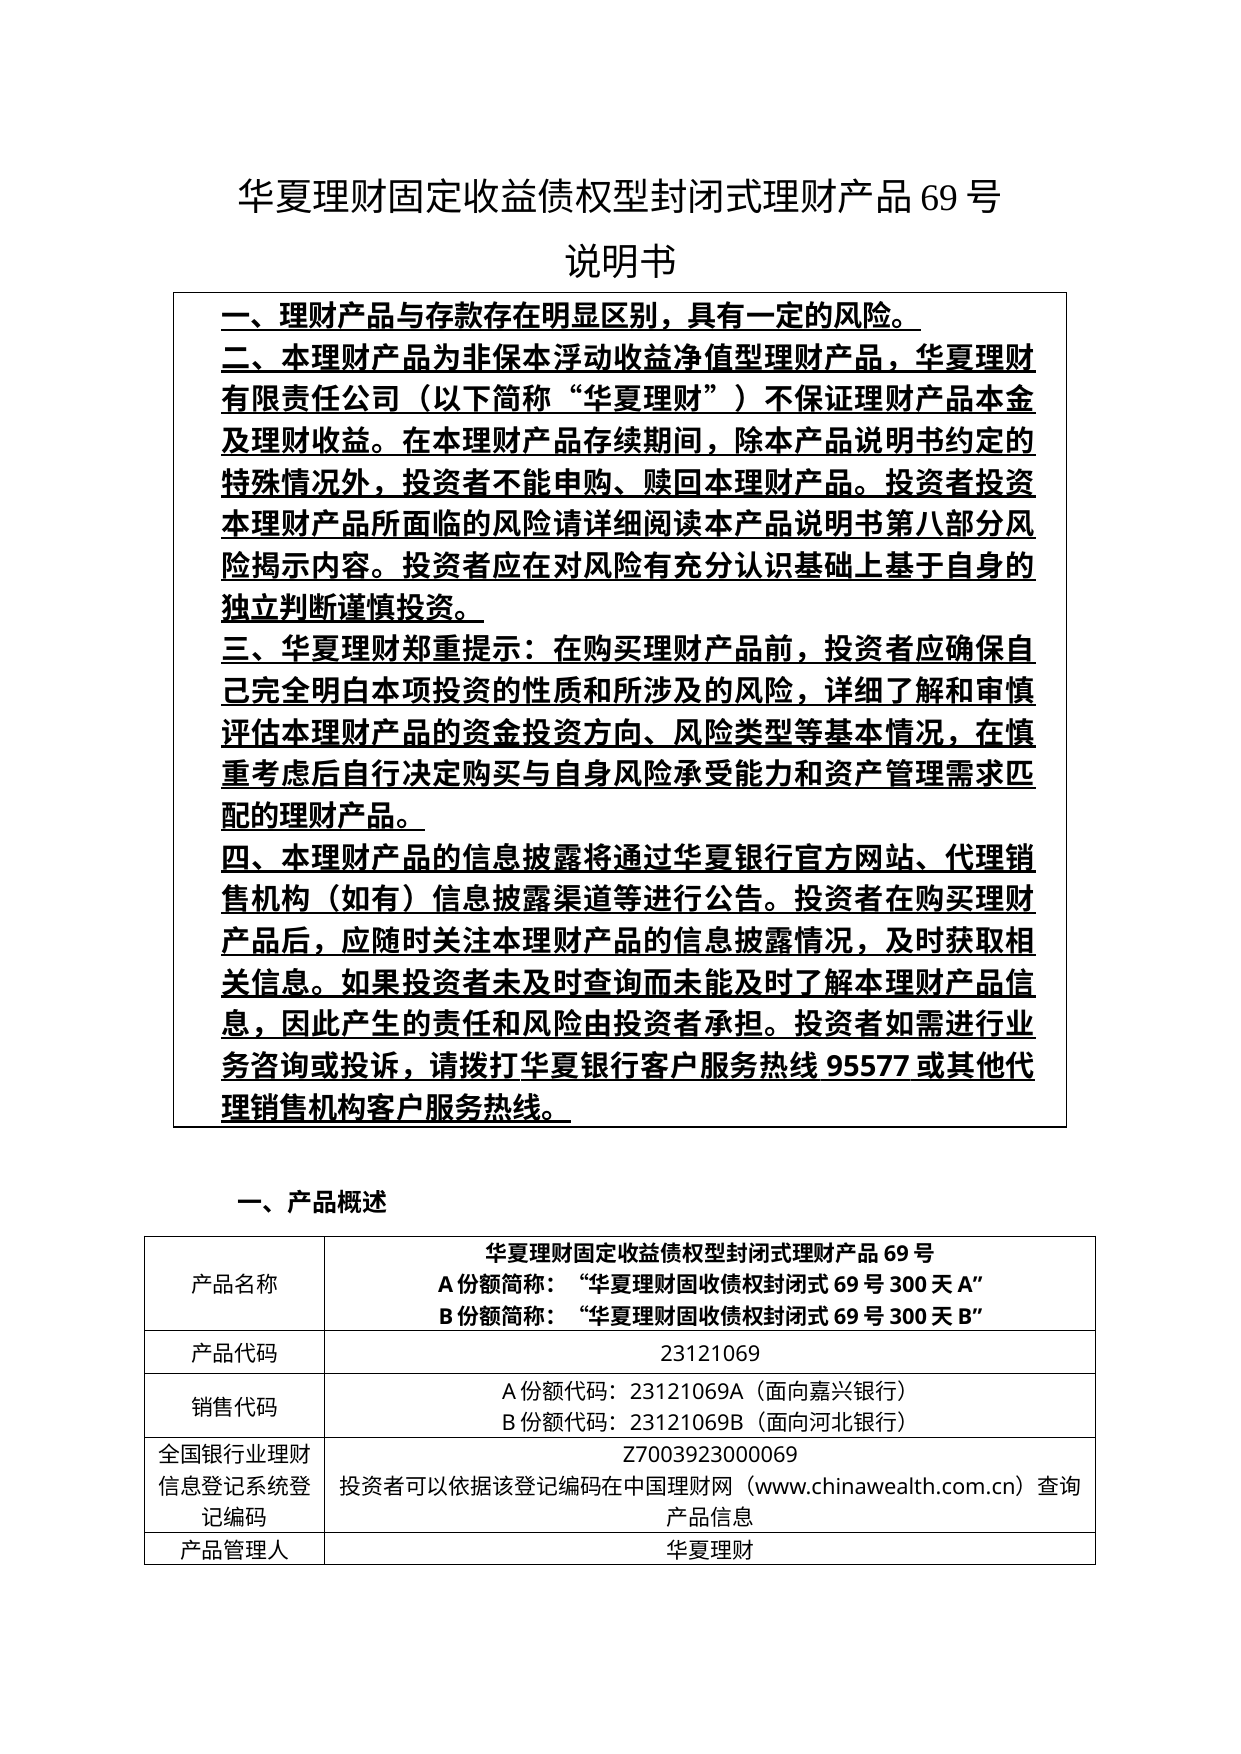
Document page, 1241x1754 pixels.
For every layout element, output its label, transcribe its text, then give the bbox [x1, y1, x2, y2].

text 华夏理财固定收益债权型封闭式理财产品69号 [187, 162, 1053, 227]
table_cell 产品代码 [145, 1331, 324, 1373]
table_header 华夏理财固定收益债权型封闭式理财产品69号 A份额简称：“华夏理财固收债权封闭式69号300天A” B份额简称：“华夏理财固收债权封闭式69号300天B” [325, 1237, 1095, 1330]
text 说明书 [187, 227, 1053, 292]
table_cell A份额代码：23121069A（面向嘉兴银行） B份额代码：23121069B（面向河北银行） [325, 1374, 1095, 1437]
table_cell 产品管理人 /管理人 [145, 1533, 324, 1564]
text 一、产品概述 [187, 1178, 1053, 1219]
table_cell 全国银行业理财信息登记系统登记编码 [145, 1438, 324, 1532]
table_header 一、理财产品与存款存在明显区别，具有一定的风险。 二、本理财产品为非保本浮动收益净值型理财产品，华夏理财有限责任公司（以下简称“华夏理财”）不保证理财产品本金及理财收益。在本理财产品存续期间，除本产品说明书约定的特殊情况外，投资者不能申购、赎回本理财产品。投资者投资本理财产品所面临的风险请详细阅读本产品说明书第八部分风险揭示内容。投资者应在对风险有充分认识基础上基于自身的独立判断谨慎投资。 三、华夏理财郑重提示：在购买理财产品前，投资者应确保自己完全明白本项投资的性质和所涉及的风险，详细了解和审慎评估本理财产品的资金投资方向、风险类型等基本情况，在慎重考虑后自行决定购买与自身风险承受能力和资产管理需求匹配的理财产品。 四、本理财产品的信息披露将通过华夏银行官方网站、代理销售机构（如有）信息披露渠道等进行公告。投资者在购买理财产品后，应随时关注本理财产品的信息披露情况，及时获取相关信息。如果投资者未及时查询而未能及时了解本理财产品信息，因此产生的责任和风险由投资者承担。投资者如需进行业务咨询或投诉，请拨打华夏银行客户服务热线95577或其他代理销售机构客户服务热线。 [174, 293, 1066, 1126]
table_cell 华夏理财 [325, 1533, 1095, 1564]
table_header 产品名称 [145, 1237, 324, 1330]
table_cell 销售代码 [145, 1374, 324, 1437]
table_cell 23121069 [325, 1331, 1095, 1373]
table_cell Z7003923000069 投资者可以依据该登记编码在中国理财网（www.chinawealth.com.cn）查询产品信息 [325, 1438, 1095, 1532]
